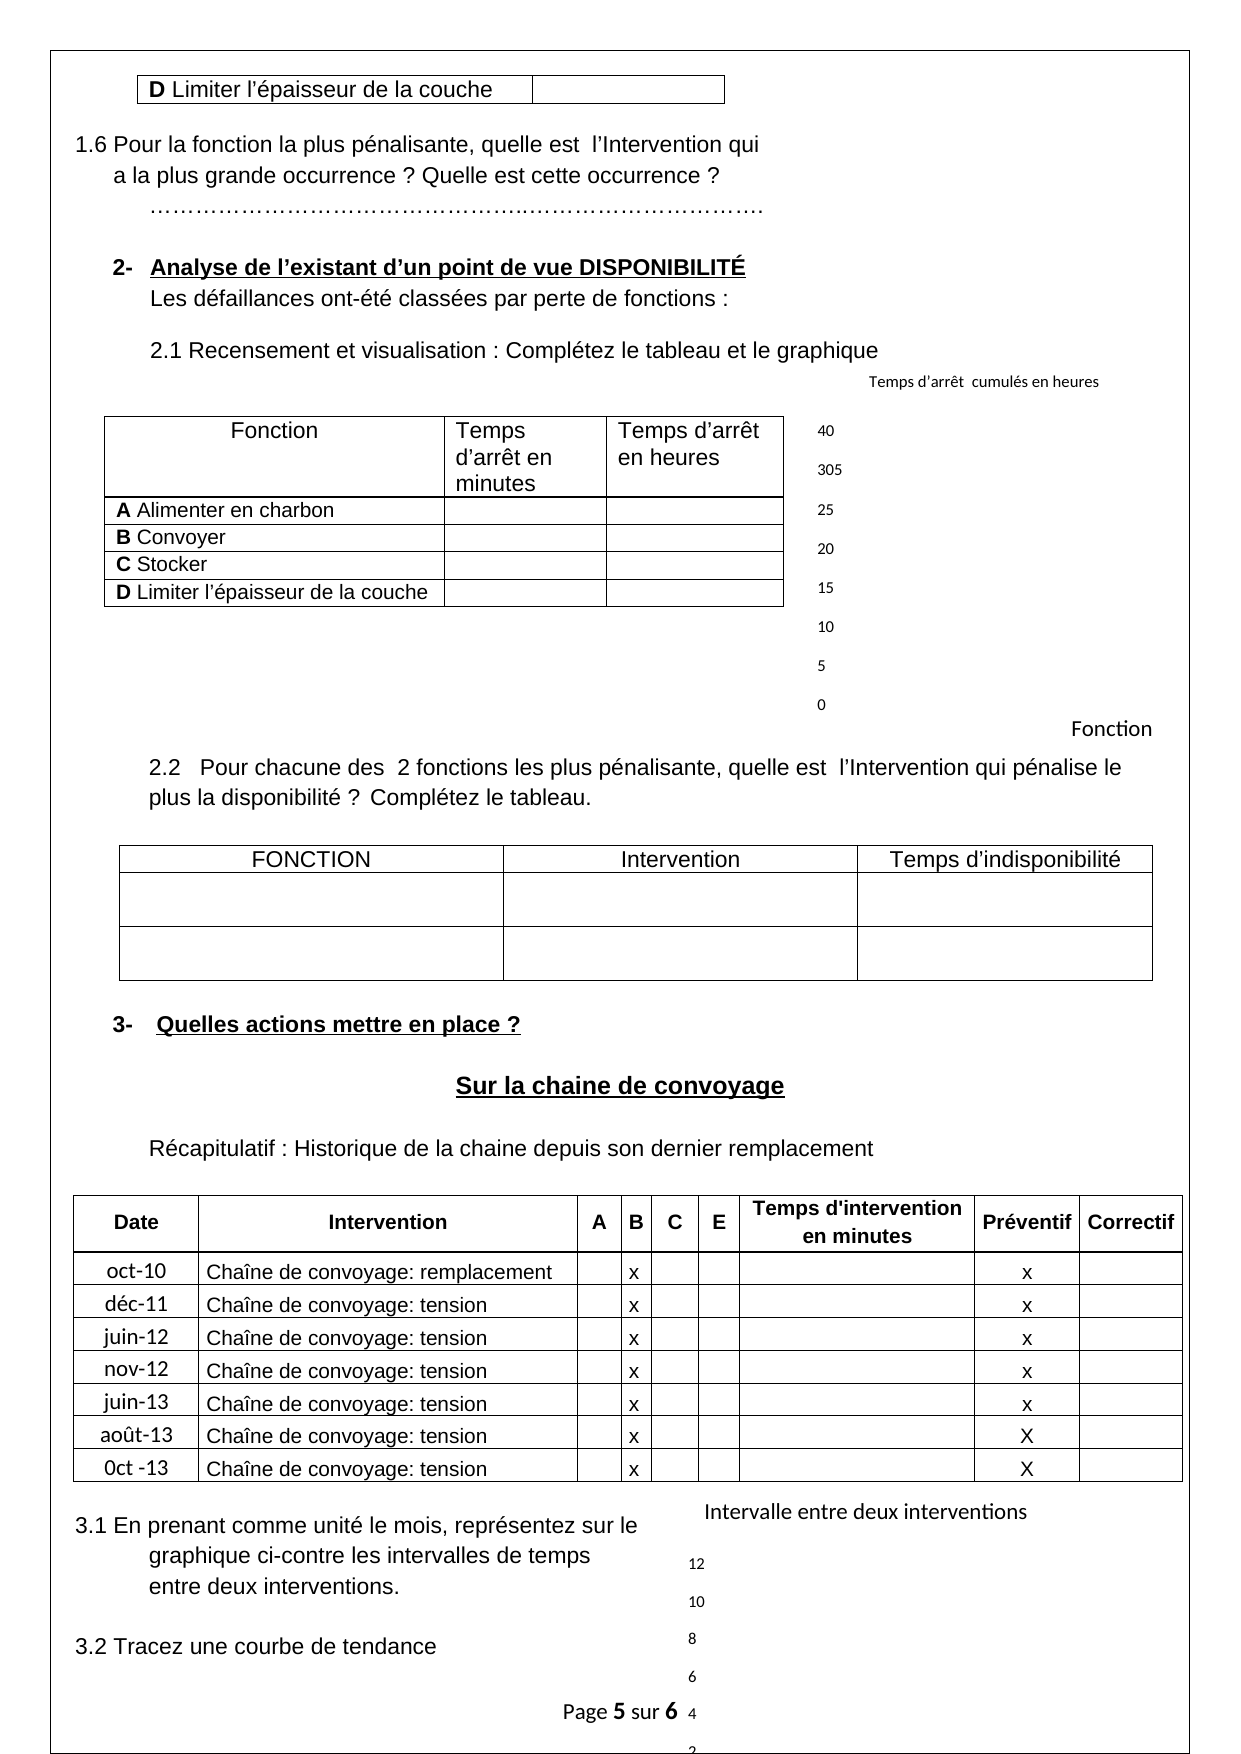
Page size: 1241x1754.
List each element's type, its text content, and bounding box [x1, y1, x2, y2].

table_cell [740, 1351, 974, 1383]
list Quelles actions mettre en place ? [112, 1011, 1165, 1037]
table_cell 0ct -13 [74, 1449, 198, 1481]
table_cell juin-12 [74, 1318, 198, 1350]
table_cell [445, 580, 606, 606]
table_header Intervention [504, 846, 857, 872]
table_cell x [622, 1416, 651, 1448]
table_cell août-13 [74, 1416, 198, 1448]
table_cell x [622, 1253, 651, 1284]
table_cell nov-12 [74, 1351, 198, 1383]
table_cell [607, 552, 783, 578]
table_cell X [975, 1449, 1079, 1481]
table_cell [504, 873, 857, 926]
table_header Temps d’arrêt en heures [607, 417, 783, 496]
table_cell [533, 76, 724, 102]
table_cell x [622, 1351, 651, 1383]
table_cell [699, 1351, 739, 1383]
table_cell x [975, 1253, 1079, 1284]
table_cell X [975, 1416, 1079, 1448]
table_header Temps d’arrêt en minutes [445, 417, 606, 496]
table_cell [607, 525, 783, 551]
table_header Préventif [975, 1196, 1079, 1251]
table_cell [740, 1449, 974, 1481]
table_cell x [975, 1285, 1079, 1317]
text 1.6 Pour la fonction la plus pénalisante, quelle est l’Intervention qui [75, 131, 1165, 158]
table_cell x [975, 1384, 1079, 1415]
table_cell [652, 1318, 698, 1350]
table_header Temps d’indisponibilité [858, 846, 1152, 872]
table_cell [652, 1285, 698, 1317]
table_cell [578, 1253, 621, 1284]
table_cell x [622, 1285, 651, 1317]
table_cell [1080, 1285, 1182, 1317]
table_cell [699, 1449, 739, 1481]
table_cell C Stocker [105, 552, 444, 578]
table_cell [578, 1318, 621, 1350]
table_cell [1080, 1351, 1182, 1383]
table_cell [504, 927, 857, 980]
table_cell [1080, 1318, 1182, 1350]
table_cell [740, 1318, 974, 1350]
table_cell [120, 873, 503, 926]
table_cell [1080, 1416, 1182, 1448]
table_cell x [622, 1449, 651, 1481]
table_cell [740, 1384, 974, 1415]
text a la plus grande occurrence ? Quelle est cette occurrence ? [75, 162, 1165, 188]
table_cell x [622, 1318, 651, 1350]
table_cell [607, 580, 783, 606]
table_cell [578, 1416, 621, 1448]
list Analyse de l’existant d’un point de vue DISPONIBILITÉ [112, 254, 1165, 281]
table_cell [578, 1351, 621, 1383]
table_cell [607, 498, 783, 524]
table_cell [120, 927, 503, 980]
table_cell [652, 1416, 698, 1448]
table_cell oct-10 [74, 1253, 198, 1284]
table_header A [578, 1196, 621, 1251]
table_header Fonction [105, 417, 444, 496]
list 2.1 Recensement et visualisation : Complétez le tableau et le graphique [150, 337, 1165, 363]
table_cell x [622, 1384, 651, 1415]
text Sur la chaine de convoyage [75, 1071, 1165, 1100]
table_cell [699, 1416, 739, 1448]
text entre deux interventions. [75, 1573, 1165, 1599]
table_cell [652, 1253, 698, 1284]
table_cell [578, 1384, 621, 1415]
table_header C [652, 1196, 698, 1251]
table_cell x [975, 1351, 1079, 1383]
text graphique ci-contre les intervalles de temps [75, 1542, 1165, 1569]
table_cell Chaîne de convoyage: tension [199, 1318, 577, 1350]
table_cell Chaîne de convoyage: tension [199, 1449, 577, 1481]
table_cell juin-13 [74, 1384, 198, 1415]
table_header Intervention [199, 1196, 577, 1251]
text 3.2 Tracez une courbe de tendance [75, 1633, 1165, 1659]
table_cell [740, 1416, 974, 1448]
table_cell [445, 498, 606, 524]
table_cell Chaîne de convoyage: tension [199, 1384, 577, 1415]
text …………………………………………..…………………………. [149, 192, 1165, 218]
table_cell [445, 552, 606, 578]
table_cell déc-11 [74, 1285, 198, 1317]
table_cell [652, 1351, 698, 1383]
table_cell [445, 525, 606, 551]
table_cell D Limiter l’épaisseur de la couche [138, 76, 532, 102]
table_header Date [74, 1196, 198, 1251]
table_cell [578, 1285, 621, 1317]
table_cell [699, 1253, 739, 1284]
table_cell [740, 1253, 974, 1284]
table_cell [858, 927, 1152, 980]
list Les défaillances ont-été classées par perte de fonctions : [150, 284, 1165, 311]
table_cell [1080, 1449, 1182, 1481]
table_cell [578, 1449, 621, 1481]
table_cell [858, 873, 1152, 926]
table_cell [1080, 1253, 1182, 1284]
table_cell D Limiter l’épaisseur de la couche [105, 580, 444, 606]
table_cell Chaîne de convoyage: tension [199, 1416, 577, 1448]
table_cell Chaîne de convoyage: tension [199, 1351, 577, 1383]
text 2.2 Pour chacune des 2 fonctions les plus pénalisante, quelle est l’Intervention qui pénalise le plus la disponibilité ? Complétez le tableau. [149, 754, 1165, 811]
table_cell [699, 1285, 739, 1317]
table_cell [1080, 1384, 1182, 1415]
table_cell [652, 1449, 698, 1481]
table_cell [699, 1384, 739, 1415]
text Récapitulatif : Historique de la chaine depuis son dernier remplacement [149, 1134, 1165, 1161]
table_cell B Convoyer [105, 525, 444, 551]
table_header FONCTION [120, 846, 503, 872]
table_cell A Alimenter en charbon [105, 498, 444, 524]
table_header Correctif [1080, 1196, 1182, 1251]
table_cell [740, 1285, 974, 1317]
table_cell Chaîne de convoyage: tension [199, 1285, 577, 1317]
text 3.1 En prenant comme unité le mois, représentez sur le [75, 1512, 1165, 1539]
table_header E [699, 1196, 739, 1251]
table_cell [699, 1318, 739, 1350]
table_cell [652, 1384, 698, 1415]
table_header B [622, 1196, 651, 1251]
table_cell x [975, 1318, 1079, 1350]
table_cell Chaîne de convoyage: remplacement [199, 1253, 577, 1284]
table_header Temps d'intervention en minutes [740, 1196, 974, 1251]
